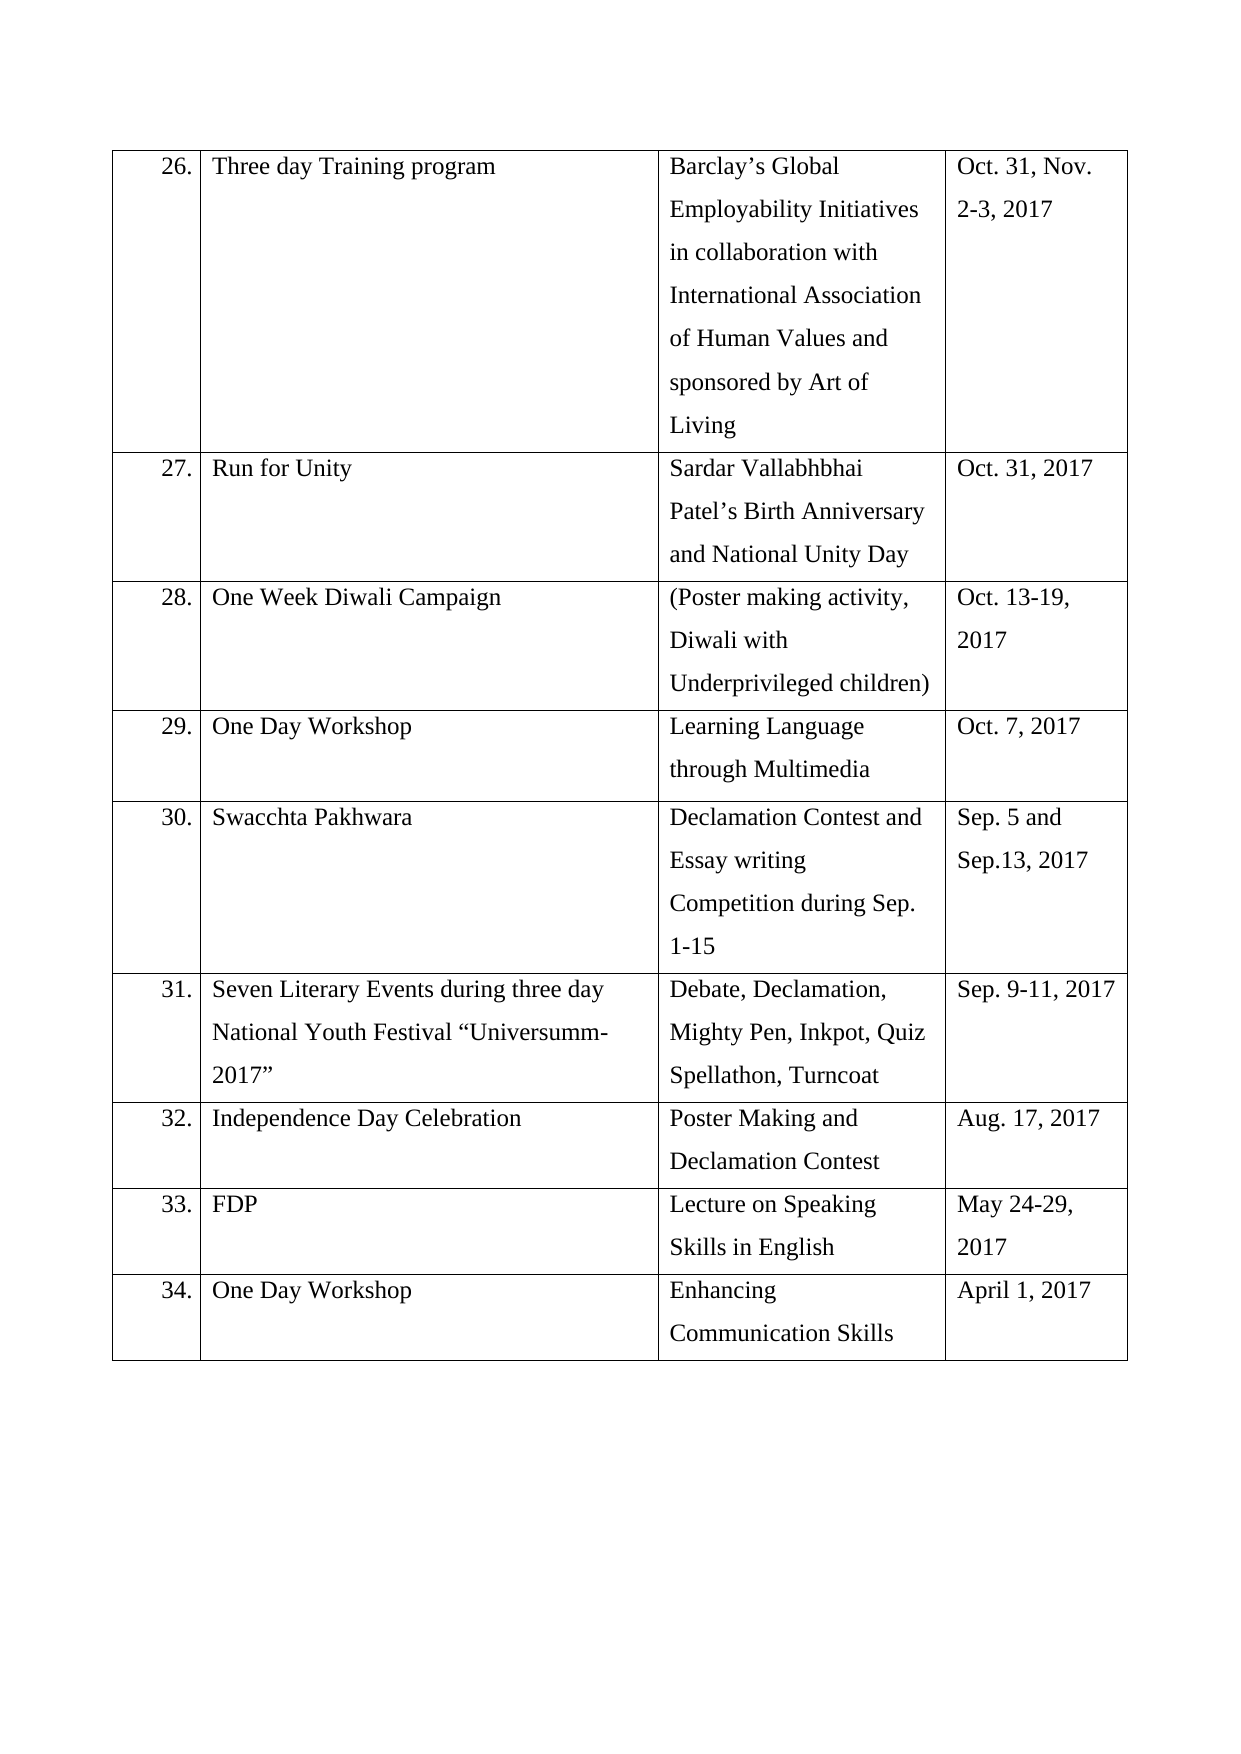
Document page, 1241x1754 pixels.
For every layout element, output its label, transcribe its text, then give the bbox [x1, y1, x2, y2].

table_cell May 24-29, 2017 [946, 1189, 1127, 1274]
table_cell Sep. 5 and Sep.13, 2017 [946, 802, 1127, 973]
table_cell [113, 802, 200, 973]
table_cell Run for Unity [201, 453, 658, 581]
table_cell Barclay’s Global Employability Initiatives in collaboration with International Association of Human Values and sponsored by Art of Living [659, 151, 945, 452]
table_cell Independence Day Celebration [201, 1103, 658, 1188]
table_cell [113, 711, 200, 801]
table_cell Debate, Declamation, Mighty Pen, Inkpot, Quiz Spellathon, Turncoat [659, 974, 945, 1102]
table_cell [113, 1275, 200, 1360]
table_cell [113, 1103, 200, 1188]
table_cell Lecture on Speaking Skills in English [659, 1189, 945, 1274]
table_cell Oct. 31, 2017 [946, 453, 1127, 581]
table_cell Sardar Vallabhbhai Patel’s Birth Anniversary and National Unity Day [659, 453, 945, 581]
table_cell FDP [201, 1189, 658, 1274]
table_cell Enhancing Communication Skills [659, 1275, 945, 1360]
table_cell Oct. 13-19, 2017 [946, 582, 1127, 710]
table_cell Swacchta Pakhwara [201, 802, 658, 973]
table_cell April 1, 2017 [946, 1275, 1127, 1360]
table_cell One Day Workshop [201, 711, 658, 801]
table_cell Learning Language through Multimedia [659, 711, 945, 801]
table_cell [113, 453, 200, 581]
table_cell One Week Diwali Campaign [201, 582, 658, 710]
table_cell One Day Workshop [201, 1275, 658, 1360]
table_cell Oct. 7, 2017 [946, 711, 1127, 801]
table_cell Sep. 9-11, 2017 [946, 974, 1127, 1102]
table_cell Oct. 31, Nov. 2-3, 2017 [946, 151, 1127, 452]
table_cell (Poster making activity, Diwali with Underprivileged children) [659, 582, 945, 710]
table_cell [113, 151, 200, 452]
table_cell [113, 582, 200, 710]
table_cell Poster Making and Declamation Contest [659, 1103, 945, 1188]
table_cell Three day Training program [201, 151, 658, 452]
table_cell Declamation Contest and Essay writing Competition during Sep. 1-15 [659, 802, 945, 973]
table_cell [113, 974, 200, 1102]
table_cell Seven Literary Events during three day National Youth Festival “Universumm-2017” [201, 974, 658, 1102]
table_cell Aug. 17, 2017 [946, 1103, 1127, 1188]
table_cell [113, 1189, 200, 1274]
